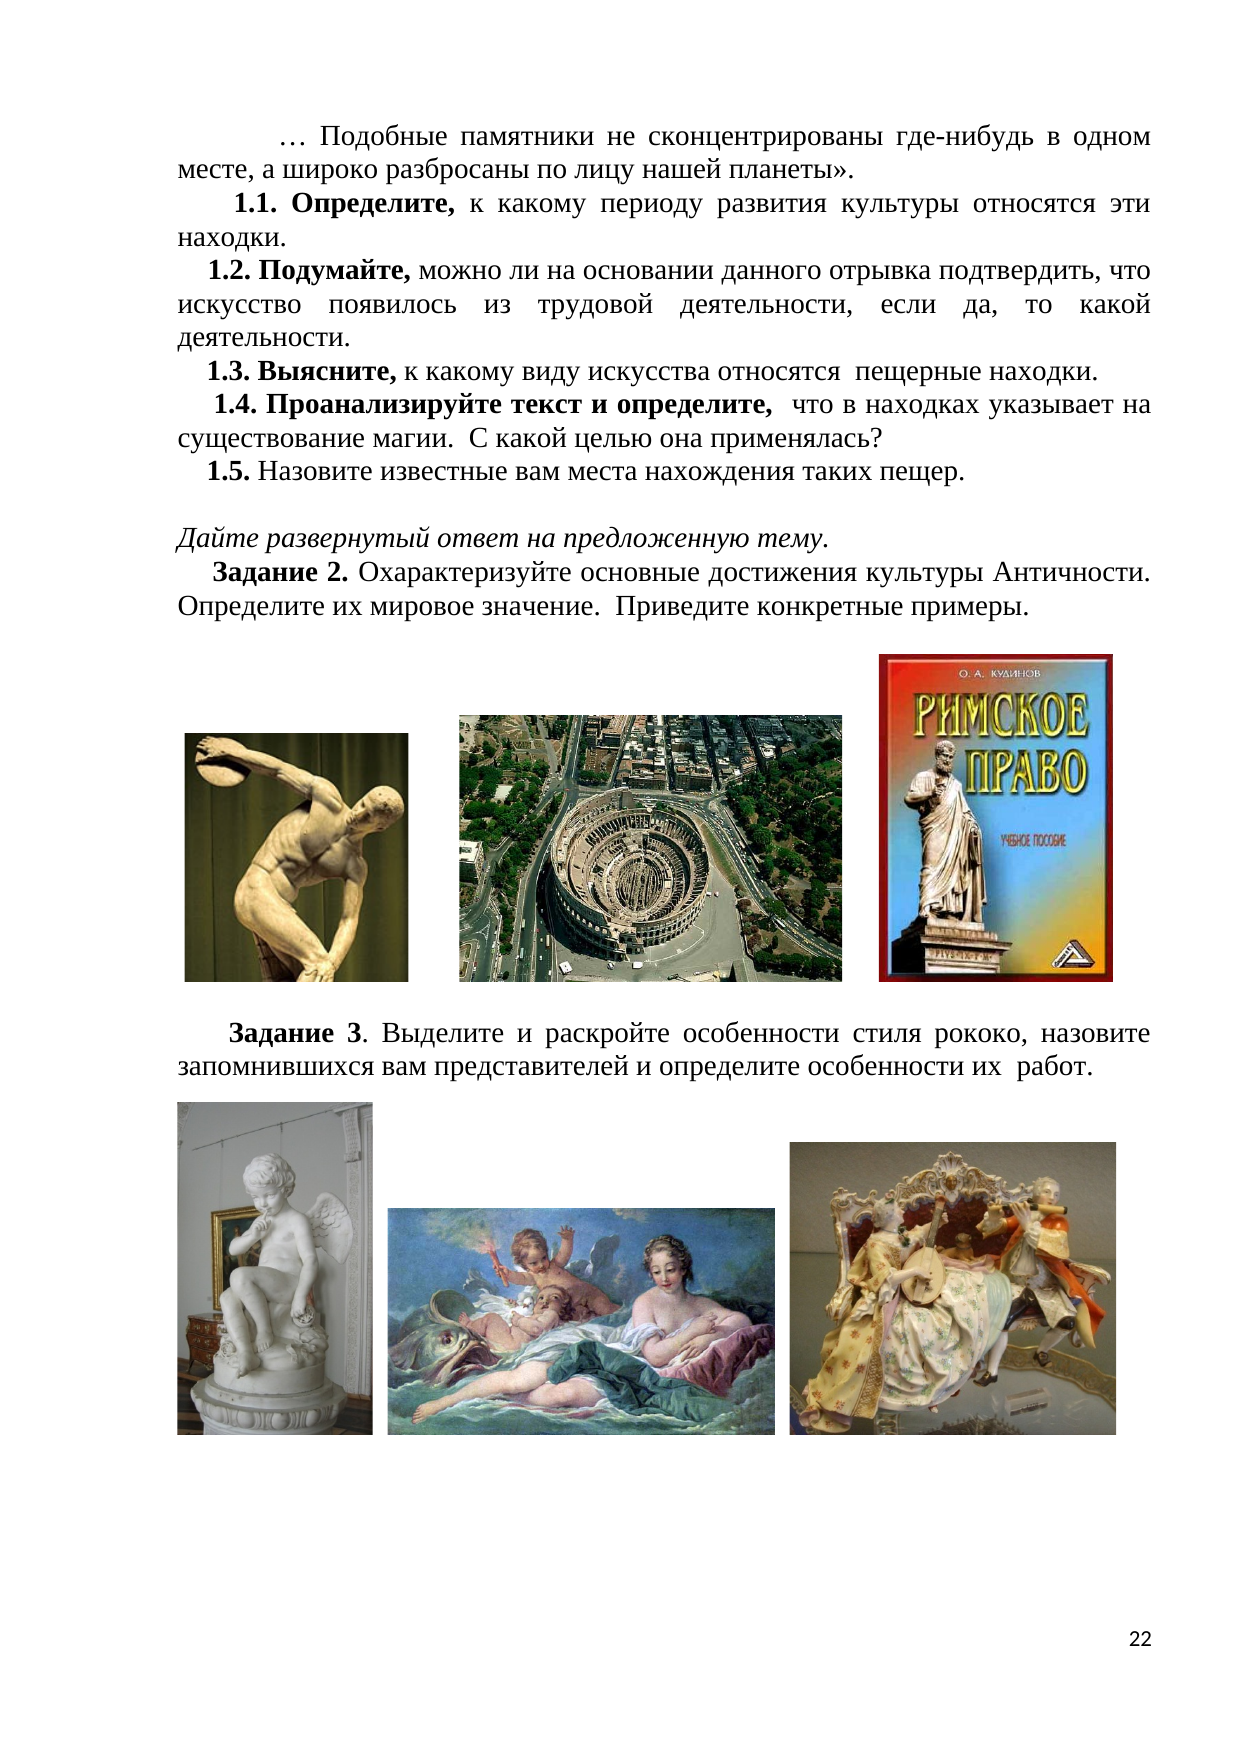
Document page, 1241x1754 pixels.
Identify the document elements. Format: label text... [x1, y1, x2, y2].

text Задание 3. Выделите и раскройте особенности стиля рококо, назовите запомнившихся вам представителей и определите особенности их работ. [177, 1015, 1152, 1082]
text 1.2. Подумайте, можно ли на основании данного отрывка подтвердить, что искусство появилось из трудовой деятельности, если да, то какой деятельности. [177, 252, 1152, 353]
picture [459, 715, 843, 982]
picture [177, 1102, 373, 1435]
text Дайте развернутый ответ на предложенную тему. [177, 521, 1152, 554]
picture [184, 733, 409, 982]
picture [789, 1142, 1117, 1435]
text Задание 2. Охарактеризуйте основные достижения культуры Античности. Определите их мировое значение. Приведите конкретные примеры. [177, 554, 1152, 621]
picture [387, 1208, 775, 1435]
text 1.5. Назовите известные вам места нахождения таких пещер. [177, 453, 1152, 487]
text 1.4. Проанализируйте текст и определите, что в находках указывает на существование магии. С какой целью она применялась? [177, 386, 1152, 453]
text … Подобные памятники не сконцентрированы где-нибудь в одном месте, а широко разбросаны по лицу нашей планеты». [177, 118, 1152, 185]
text 1.3. Выясните, к какому виду искусства относятся пещерные находки. [177, 353, 1152, 386]
picture [878, 654, 1113, 982]
text 1.1. Определите, к какому периоду развития культуры относятся эти находки. [177, 185, 1152, 252]
